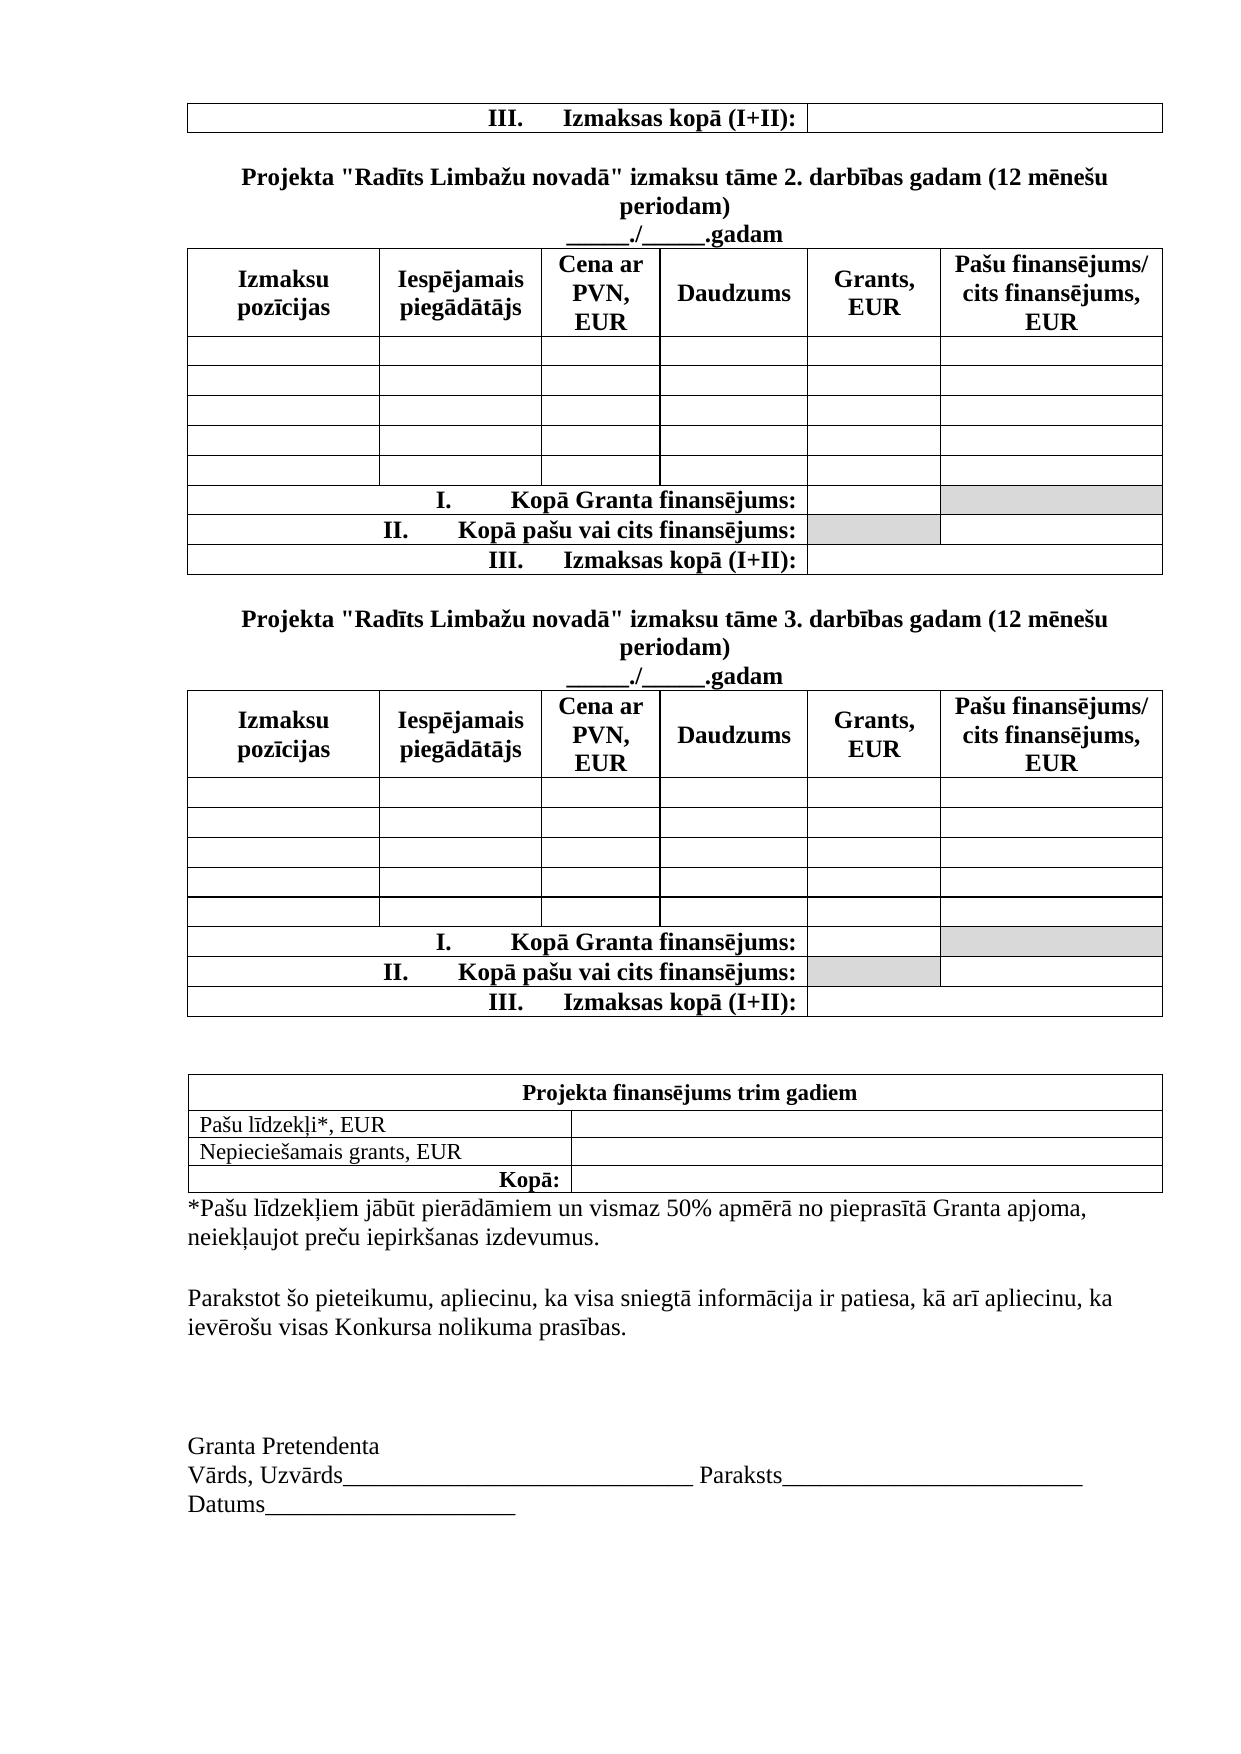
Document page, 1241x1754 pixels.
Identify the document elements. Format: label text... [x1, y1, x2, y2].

table_cell [808, 927, 940, 956]
table_cell [380, 898, 541, 926]
table_cell [572, 1111, 1162, 1137]
table_header Projekta finansējums trim gadiem [189, 1075, 1162, 1110]
text *Pašu līdzekļiem jābūt pierādāmiem un vismaz 50% apmērā no pieprasītā Granta apjoma, neiekļaujot preču iepirkšanas izdevumus. [187, 1193, 1144, 1251]
table_cell [941, 366, 1162, 395]
table_cell Cena ar PVN, EUR [542, 691, 659, 777]
table_cell [808, 545, 1162, 574]
table_cell Nepieciešamais grants, EUR [189, 1138, 571, 1165]
table_cell [941, 838, 1162, 867]
table_cell [941, 426, 1162, 455]
table_cell [808, 337, 940, 365]
table_header Projekta "Radīts Limbažu novadā" izmaksu tāme 2. darbības gadam (12 mēnešu periodam) _____./_____.gadam [188, 162, 1162, 248]
table_cell [661, 396, 807, 425]
table_cell [188, 898, 379, 926]
table_cell [188, 838, 379, 867]
table_cell Daudzums [661, 691, 807, 777]
table_cell [661, 838, 807, 867]
table_cell [542, 808, 659, 837]
table_cell [661, 868, 807, 896]
table_cell [380, 838, 541, 867]
table_cell [542, 337, 659, 365]
table_cell Iespējamais piegādātājs [380, 691, 541, 777]
table_cell [542, 396, 659, 425]
table_cell [380, 366, 541, 395]
table_cell Daudzums [661, 249, 807, 336]
table_cell Izmaksu pozīcijas [188, 691, 379, 777]
table_cell [542, 868, 659, 896]
table_cell [661, 366, 807, 395]
table_cell [380, 337, 541, 365]
table_cell [808, 808, 940, 837]
table_cell Grants, EUR [808, 249, 940, 336]
table_cell [941, 456, 1162, 484]
table_cell [808, 456, 940, 484]
text Datums____________________ [187, 1489, 1144, 1518]
table_cell Pašu finansējums/ cits finansējums, EUR [941, 691, 1162, 777]
table_cell [808, 868, 940, 896]
table_cell [941, 957, 1162, 986]
table_cell Kopā Granta finansējums: [188, 486, 807, 514]
table_cell [380, 868, 541, 896]
table_cell [380, 456, 541, 484]
table_cell Kopā pašu vai cits finansējums: [188, 957, 807, 986]
table_cell [941, 396, 1162, 425]
table_cell Izmaksas kopā (I+II): [188, 545, 807, 574]
table_cell [808, 426, 940, 455]
table_cell [941, 898, 1162, 926]
table_cell [380, 396, 541, 425]
table_cell [572, 1166, 1162, 1192]
table_cell [542, 778, 659, 807]
table_cell Cena ar PVN, EUR [542, 249, 659, 336]
table_cell [941, 927, 1162, 956]
text Granta Pretendenta [187, 1431, 1144, 1460]
table_cell [188, 456, 379, 484]
table_cell [542, 456, 659, 484]
table_cell [808, 898, 940, 926]
table_cell Grants, EUR [808, 691, 940, 777]
table_cell [188, 396, 379, 425]
table_cell [808, 486, 940, 514]
table_cell [808, 396, 940, 425]
table_cell [542, 838, 659, 867]
table_cell [661, 898, 807, 926]
table_cell [542, 366, 659, 395]
table_cell [661, 778, 807, 807]
table_header Projekta "Radīts Limbažu novadā" izmaksu tāme 3. darbības gadam (12 mēnešu periodam) _____./_____.gadam [188, 604, 1162, 690]
table_cell [380, 808, 541, 837]
table_cell [188, 868, 379, 896]
text Parakstot šo pieteikumu, apliecinu, ka visa sniegtā informācija ir patiesa, kā arī apliecinu, ka ievērošu visas Konkursa nolikuma prasības. [187, 1283, 1144, 1341]
table_cell [661, 426, 807, 455]
table_cell Kopā Granta finansējums: [188, 927, 807, 956]
table_cell [808, 104, 1162, 132]
table_cell [380, 778, 541, 807]
table_cell [542, 898, 659, 926]
table_cell Pašu līdzekļi*, EUR [189, 1111, 571, 1137]
table_cell [941, 486, 1162, 514]
table_cell [808, 838, 940, 867]
table_cell Iespējamais piegādātājs [380, 249, 541, 336]
table_cell [941, 337, 1162, 365]
table_cell [808, 957, 940, 986]
table_cell [188, 366, 379, 395]
table_cell [941, 868, 1162, 896]
table_cell Kopā: [189, 1166, 571, 1192]
table_cell [188, 778, 379, 807]
table_cell [188, 426, 379, 455]
table_cell Pašu finansējums/ cits finansējums, EUR [941, 249, 1162, 336]
table_cell [380, 426, 541, 455]
table_cell Izmaksu pozīcijas [188, 249, 379, 336]
table_cell [661, 337, 807, 365]
table_cell [808, 515, 940, 544]
table_cell [661, 456, 807, 484]
table_cell Izmaksas kopā (I+II): [188, 987, 807, 1016]
table_cell [188, 808, 379, 837]
text Vārds, Uzvārds____________________________ Paraksts________________________ [187, 1460, 1144, 1489]
table_cell [941, 808, 1162, 837]
table_cell [808, 778, 940, 807]
table_cell [808, 366, 940, 395]
table_cell [188, 337, 379, 365]
table_cell [941, 778, 1162, 807]
table_cell Izmaksas kopā (I+II): [188, 104, 807, 132]
table_cell [572, 1138, 1162, 1165]
table_cell Kopā pašu vai cits finansējums: [188, 515, 807, 544]
table_cell [808, 987, 1162, 1016]
table_cell [661, 808, 807, 837]
table_cell [941, 515, 1162, 544]
table_cell [542, 426, 659, 455]
